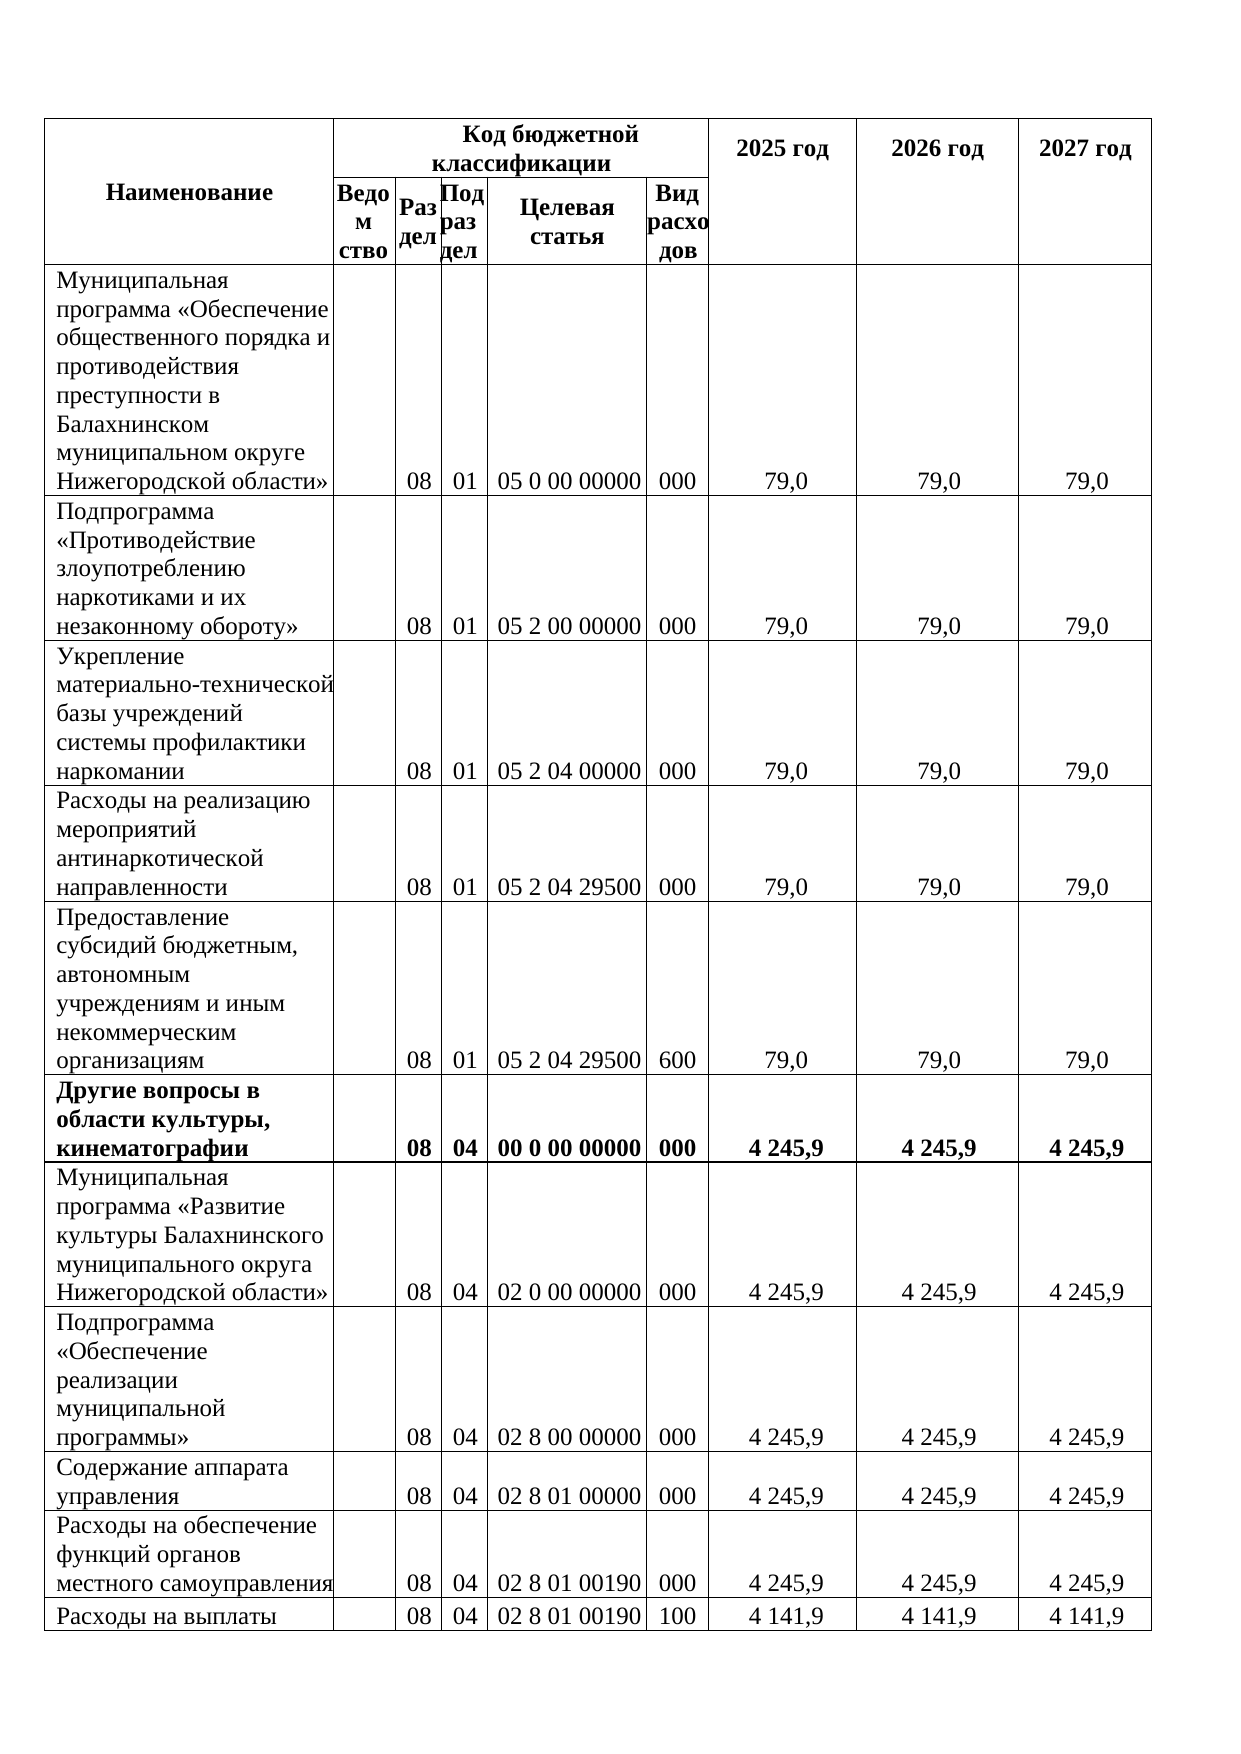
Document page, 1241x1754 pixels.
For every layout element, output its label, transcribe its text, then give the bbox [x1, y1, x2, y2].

table_cell 79,0 [709, 496, 856, 640]
table_cell 4 141,9 [1019, 1598, 1151, 1630]
table_cell [334, 265, 395, 495]
table_cell 600 [647, 902, 708, 1074]
table_cell Другие вопросы в области культуры, кинематографии [45, 1075, 333, 1161]
table_cell Муниципальная программа «Обеспечение общественного порядка и противодействия преступности в Балахнинском муниципальном округе Нижегородской области» [45, 265, 333, 495]
table_cell 08 [396, 641, 441, 784]
table_header 2026 год [857, 119, 1018, 177]
table_cell Раз дел [396, 178, 441, 264]
table_cell 000 [647, 1075, 708, 1161]
table_cell 04 [442, 1307, 487, 1451]
table_cell 05 0 00 00000 [488, 265, 646, 495]
table_cell [334, 1598, 395, 1630]
table_cell 4 245,9 [709, 1075, 856, 1161]
table_cell 04 [442, 1163, 487, 1306]
table_cell [334, 1163, 395, 1306]
table_cell Расходы на обеспечение функций органов местного самоуправления [45, 1511, 333, 1597]
table_cell [334, 1075, 395, 1161]
table_cell 02 8 01 00000 [488, 1452, 646, 1509]
table_cell 000 [647, 1163, 708, 1306]
table_cell 79,0 [857, 265, 1018, 495]
table_cell 79,0 [857, 641, 1018, 784]
table_cell Содержание аппарата управления [45, 1452, 333, 1509]
table_cell [334, 1307, 395, 1451]
table_cell 08 [396, 1163, 441, 1306]
table_cell 79,0 [1019, 786, 1151, 901]
table_cell 000 [647, 265, 708, 495]
table_cell 4 245,9 [1019, 1075, 1151, 1161]
table_cell 4 245,9 [1019, 1511, 1151, 1597]
table_cell 04 [442, 1598, 487, 1630]
table_header Код бюджетной классификации [334, 119, 708, 177]
table_cell 000 [647, 1452, 708, 1509]
table_cell Муниципальная программа «Развитие культуры Балахнинского муниципального округа Нижегородской области» [45, 1163, 333, 1306]
table_cell 04 [442, 1075, 487, 1161]
table_header 2027 год [1019, 119, 1151, 177]
table_header Наименование [45, 119, 333, 264]
table_cell 08 [396, 1598, 441, 1630]
table_cell Предоставление субсидий бюджетным, автономным учреждениям и иным некоммерческим организациям [45, 902, 333, 1074]
table_cell Целевая статья [488, 178, 646, 264]
table_cell 79,0 [709, 265, 856, 495]
table_cell Расходы на реализацию мероприятий антинаркотической направленности [45, 786, 333, 901]
table_cell 000 [647, 1511, 708, 1597]
table_cell 08 [396, 786, 441, 901]
table_header 2025 год [709, 119, 856, 177]
table_cell 04 [442, 1511, 487, 1597]
table_cell 4 245,9 [1019, 1307, 1151, 1451]
table_cell 79,0 [1019, 496, 1151, 640]
table_cell 000 [647, 1307, 708, 1451]
table_cell 4 245,9 [709, 1307, 856, 1451]
table_cell 4 245,9 [857, 1075, 1018, 1161]
table_cell [334, 641, 395, 784]
table_cell 00 0 00 00000 [488, 1075, 646, 1161]
table_cell 08 [396, 265, 441, 495]
table_cell 01 [442, 496, 487, 640]
table_cell 79,0 [709, 786, 856, 901]
table_cell 01 [442, 641, 487, 784]
table_cell [334, 496, 395, 640]
table_cell 4 141,9 [709, 1598, 856, 1630]
table_cell 79,0 [709, 902, 856, 1074]
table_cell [45, 1598, 333, 1630]
table_cell 08 [396, 1307, 441, 1451]
table_cell 4 245,9 [857, 1307, 1018, 1451]
table_cell [334, 1511, 395, 1597]
table_cell Укрепление материально-технической базы учреждений системы профилактики наркомании [45, 641, 333, 784]
table_cell Подпрограмма «Обеспечение реализации муниципальной программы» [45, 1307, 333, 1451]
table_cell 4 245,9 [857, 1452, 1018, 1509]
table_cell 02 8 01 00190 [488, 1511, 646, 1597]
table_cell Под раз дел [442, 178, 487, 264]
table_cell 000 [647, 786, 708, 901]
table_cell 000 [647, 496, 708, 640]
table_cell Подпрограмма «Противодействие злоупотреблению наркотиками и их незаконному обороту» [45, 496, 333, 640]
table_cell 4 245,9 [1019, 1163, 1151, 1306]
table_cell 79,0 [709, 641, 856, 784]
table_cell 05 2 04 29500 [488, 786, 646, 901]
table_cell 4 245,9 [857, 1511, 1018, 1597]
table_cell 04 [442, 1452, 487, 1509]
table_cell 05 2 00 00000 [488, 496, 646, 640]
table_cell 08 [396, 1511, 441, 1597]
table_cell Ведом ство [334, 178, 395, 264]
table_cell [334, 902, 395, 1074]
table_cell 02 0 00 00000 [488, 1163, 646, 1306]
table_cell [857, 177, 1018, 264]
table_cell 4 245,9 [709, 1511, 856, 1597]
table_cell 08 [396, 1452, 441, 1509]
table_cell 01 [442, 265, 487, 495]
table_cell [709, 177, 856, 264]
table_cell 79,0 [1019, 641, 1151, 784]
table_cell 4 245,9 [1019, 1452, 1151, 1509]
table_cell 08 [396, 496, 441, 640]
table_cell 79,0 [1019, 902, 1151, 1074]
table_cell 02 8 01 00190 [488, 1598, 646, 1630]
table_cell 79,0 [857, 496, 1018, 640]
table_cell 01 [442, 902, 487, 1074]
table_cell 02 8 00 00000 [488, 1307, 646, 1451]
table_cell 79,0 [857, 902, 1018, 1074]
table_cell 08 [396, 902, 441, 1074]
table_cell 4 245,9 [709, 1452, 856, 1509]
table_cell Вид расходов [647, 178, 708, 264]
table_cell [334, 1452, 395, 1509]
table_cell 08 [396, 1075, 441, 1161]
table_cell [1019, 177, 1151, 264]
table_cell 4 245,9 [857, 1163, 1018, 1306]
table_cell 05 2 04 00000 [488, 641, 646, 784]
table_cell 79,0 [1019, 265, 1151, 495]
table_cell 4 245,9 [709, 1163, 856, 1306]
table_cell 01 [442, 786, 487, 901]
table_cell 4 141,9 [857, 1598, 1018, 1630]
table_cell 100 [647, 1598, 708, 1630]
table_cell [334, 786, 395, 901]
table_cell 000 [647, 641, 708, 784]
table_cell 05 2 04 29500 [488, 902, 646, 1074]
table_cell 79,0 [857, 786, 1018, 901]
